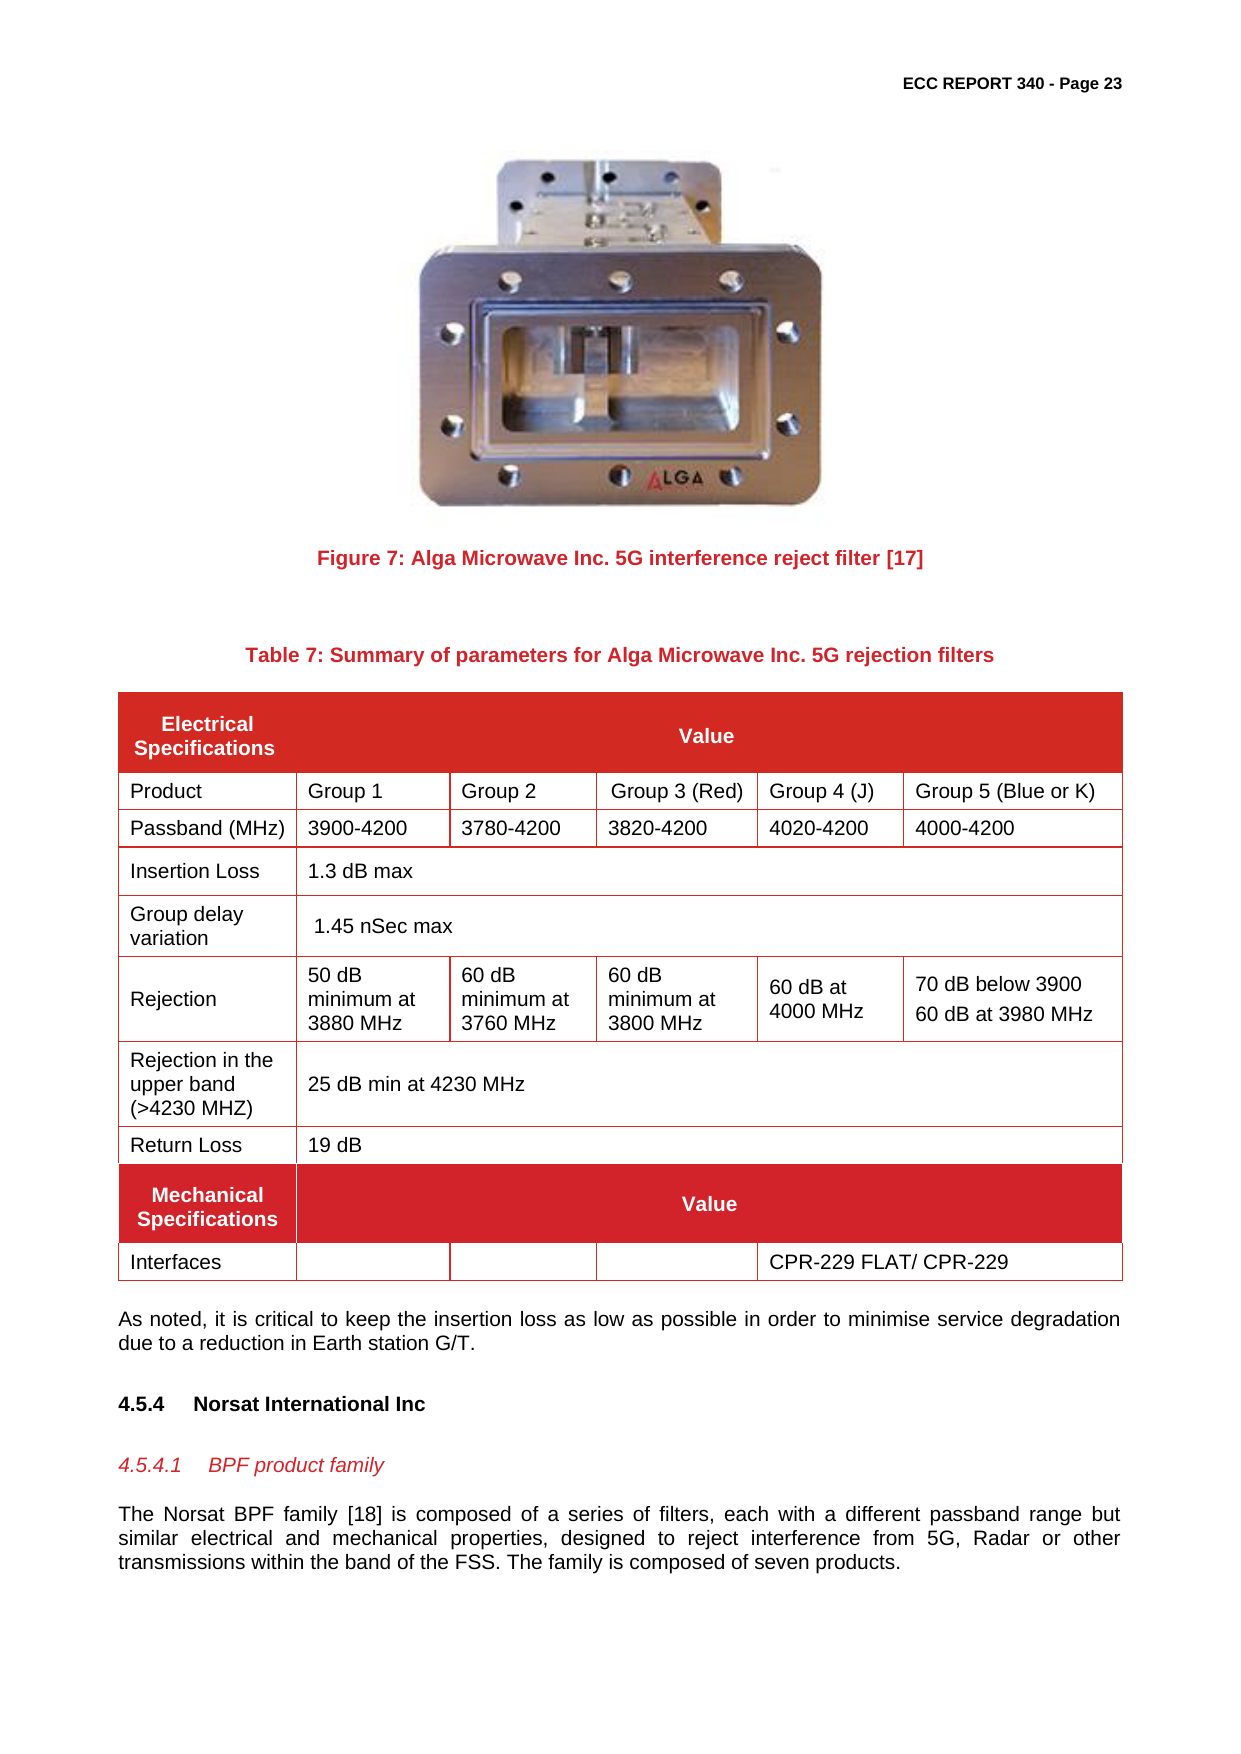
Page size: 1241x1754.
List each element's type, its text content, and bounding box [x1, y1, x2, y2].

text Figure 7: Alga Microwave Inc. 5G interference reject filter [17] [118, 545, 1122, 569]
table_cell 50 dB minimum at 3880 MHz [297, 957, 449, 1041]
table_cell CPR-229 FLAT/ CPR-229 [758, 1244, 1122, 1280]
table_cell Group 1 [297, 773, 449, 809]
table_cell 1.3 dB max [297, 848, 1122, 895]
table_cell [597, 1244, 757, 1280]
table_cell Group 5 (Blue or K) [904, 773, 1122, 809]
table_cell Group delay variation [119, 896, 296, 956]
table_cell Value [297, 1164, 1122, 1243]
table_cell 3900-4200 [297, 810, 449, 846]
table_cell Group 4 (J) [758, 773, 903, 809]
table_cell 25 dB min at 4230 MHz [297, 1042, 1122, 1126]
subtitle BPF product family [118, 1453, 1122, 1477]
table_cell 4020-4200 [758, 810, 903, 846]
table_cell Insertion Loss [119, 848, 296, 895]
table_cell 3780-4200 [451, 810, 596, 846]
table_cell 1.45 nSec max [297, 896, 1122, 956]
text The Norsat BPF family [18] is composed of a series of filters, each with a different passband range but similar electrical and mechanical properties, designed to reject interference from 5G, Radar or other transmissions within the band of the FSS. The family is composed of seven products. [118, 1502, 1122, 1574]
picture [397, 150, 843, 521]
table_cell 60 dB at 4000 MHz [758, 957, 903, 1041]
subtitle Norsat International Inc [118, 1392, 1122, 1416]
table_cell Mechanical Specifications [119, 1164, 296, 1243]
table_cell [297, 1244, 449, 1280]
table_cell 60 dB minimum at 3800 MHz [597, 957, 757, 1041]
table_cell 4000-4200 [904, 810, 1122, 846]
table_cell Product [119, 773, 296, 809]
table_cell Group 2 [451, 773, 596, 809]
table_cell [451, 1244, 596, 1280]
table_cell Interfaces [119, 1244, 296, 1280]
table_cell 70 dB below 3900 60 dB at 3980 MHz [904, 957, 1122, 1041]
table_cell Return Loss [119, 1127, 296, 1163]
table_cell Group 3 (Red) [597, 773, 757, 809]
table_header Electrical Specifications [119, 693, 296, 772]
table_cell Rejection in the upper band (>4230 MHZ) [119, 1042, 296, 1126]
text Table 7: Summary of parameters for Alga Microwave Inc. 5G rejection filters [118, 643, 1122, 667]
table_header Value [297, 693, 1122, 772]
table_cell Rejection [119, 957, 296, 1041]
table_cell Passband (MHz) [119, 810, 296, 846]
table_cell 3820-4200 [597, 810, 757, 846]
table_cell 19 dB [297, 1127, 1122, 1163]
text As noted, it is critical to keep the insertion loss as low as possible in order to minimise service degradation due to a reduction in Earth station G/T. [118, 1306, 1122, 1354]
table_cell 60 dB minimum at 3760 MHz [451, 957, 596, 1041]
